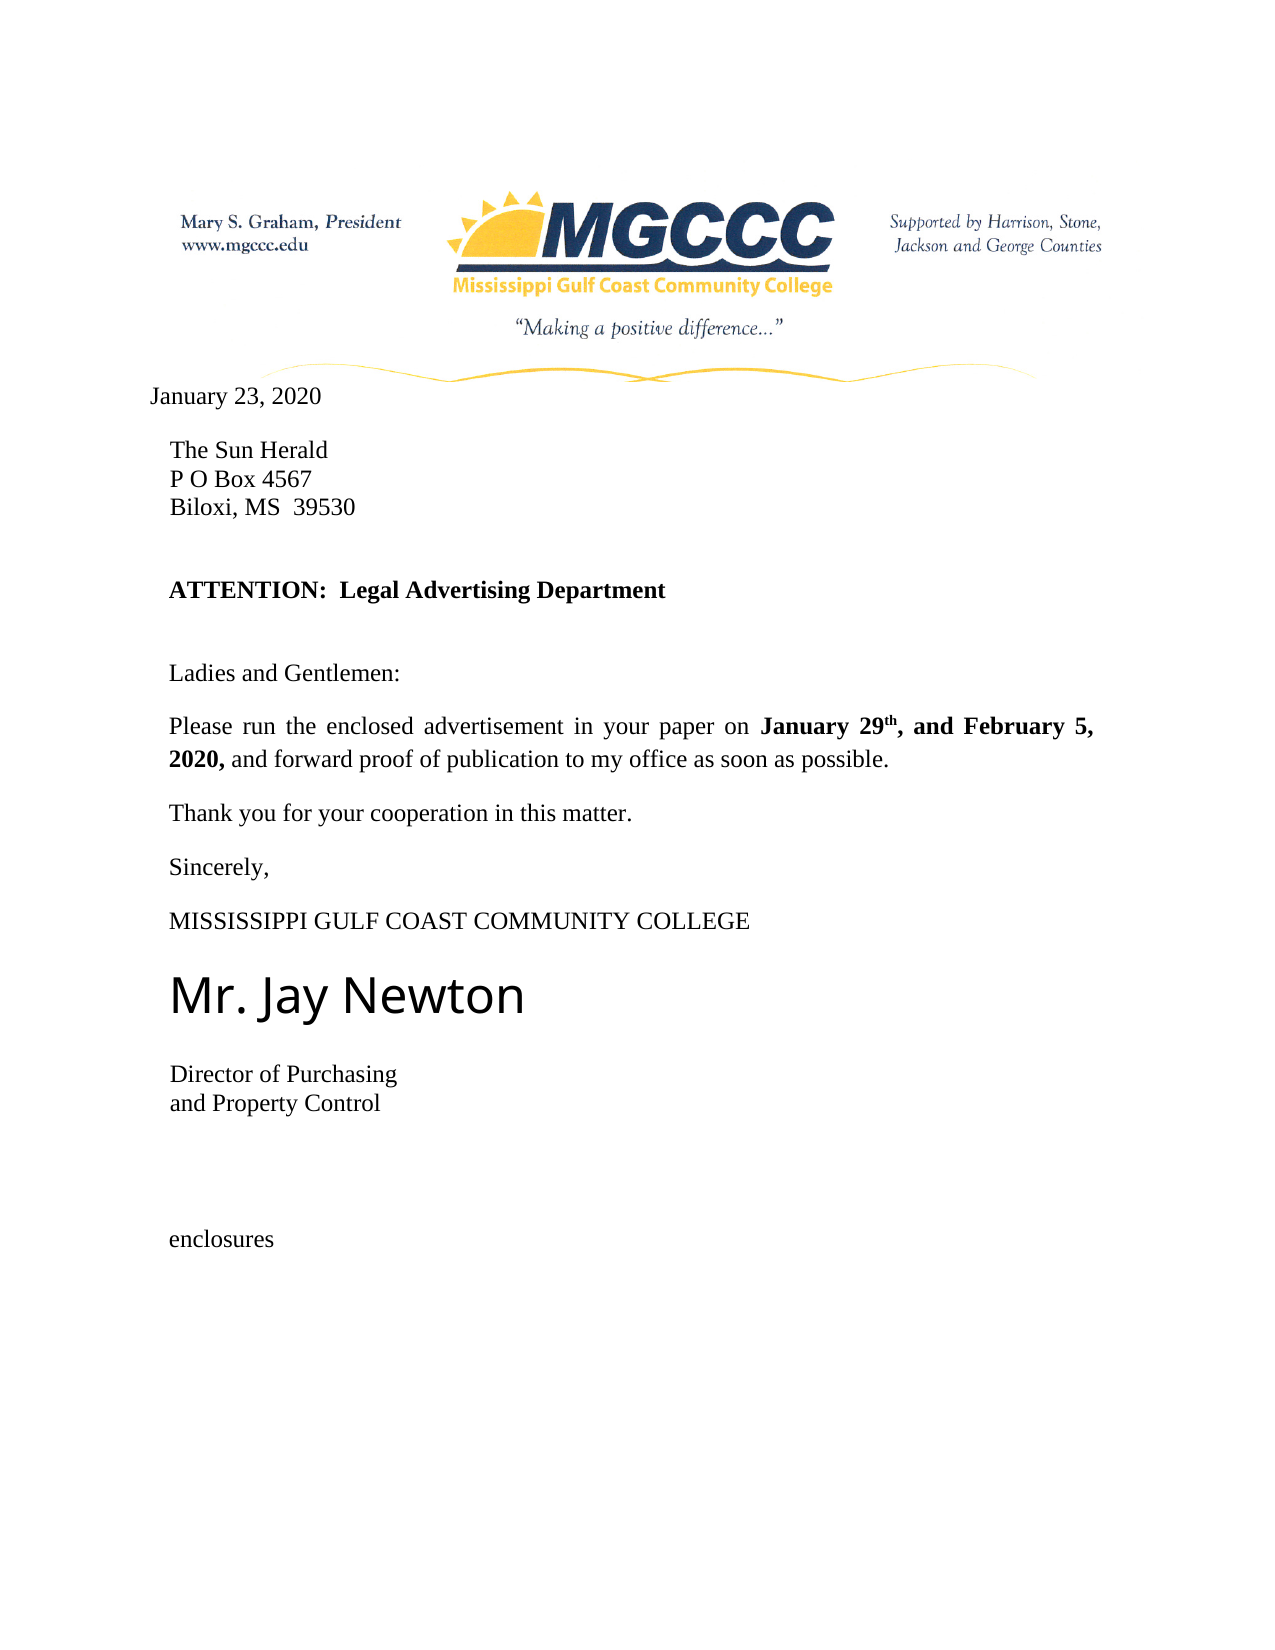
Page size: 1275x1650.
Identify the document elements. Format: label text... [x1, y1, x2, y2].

text Please run the enclosed advertisement in your paper on January 29th, and February 5, 2020, and forward proof of publication to my office as soon as possible. [169, 711, 1094, 773]
text January 23, 2020 [150, 381, 1125, 410]
text The Sun Herald [169, 435, 1125, 464]
text Mr. Jay Newton [169, 960, 1125, 1028]
text Biloxi, MS 39530 [169, 492, 1125, 521]
text Ladies and Gentlemen: [169, 658, 1125, 686]
text enclosures [169, 1224, 1125, 1253]
text and Property Control [169, 1088, 1116, 1117]
subtitle ATTENTION: Legal Advertising Department [169, 575, 1125, 604]
text Thank you for your cooperation in this matter. [169, 798, 1125, 827]
text Director of Purchasing [169, 1059, 1125, 1088]
text Sincerely, [169, 852, 1125, 881]
text MISSISSIPPI GULF COAST COMMUNITY COLLEGE [169, 906, 1125, 935]
text P O Box 4567 [169, 464, 1125, 492]
